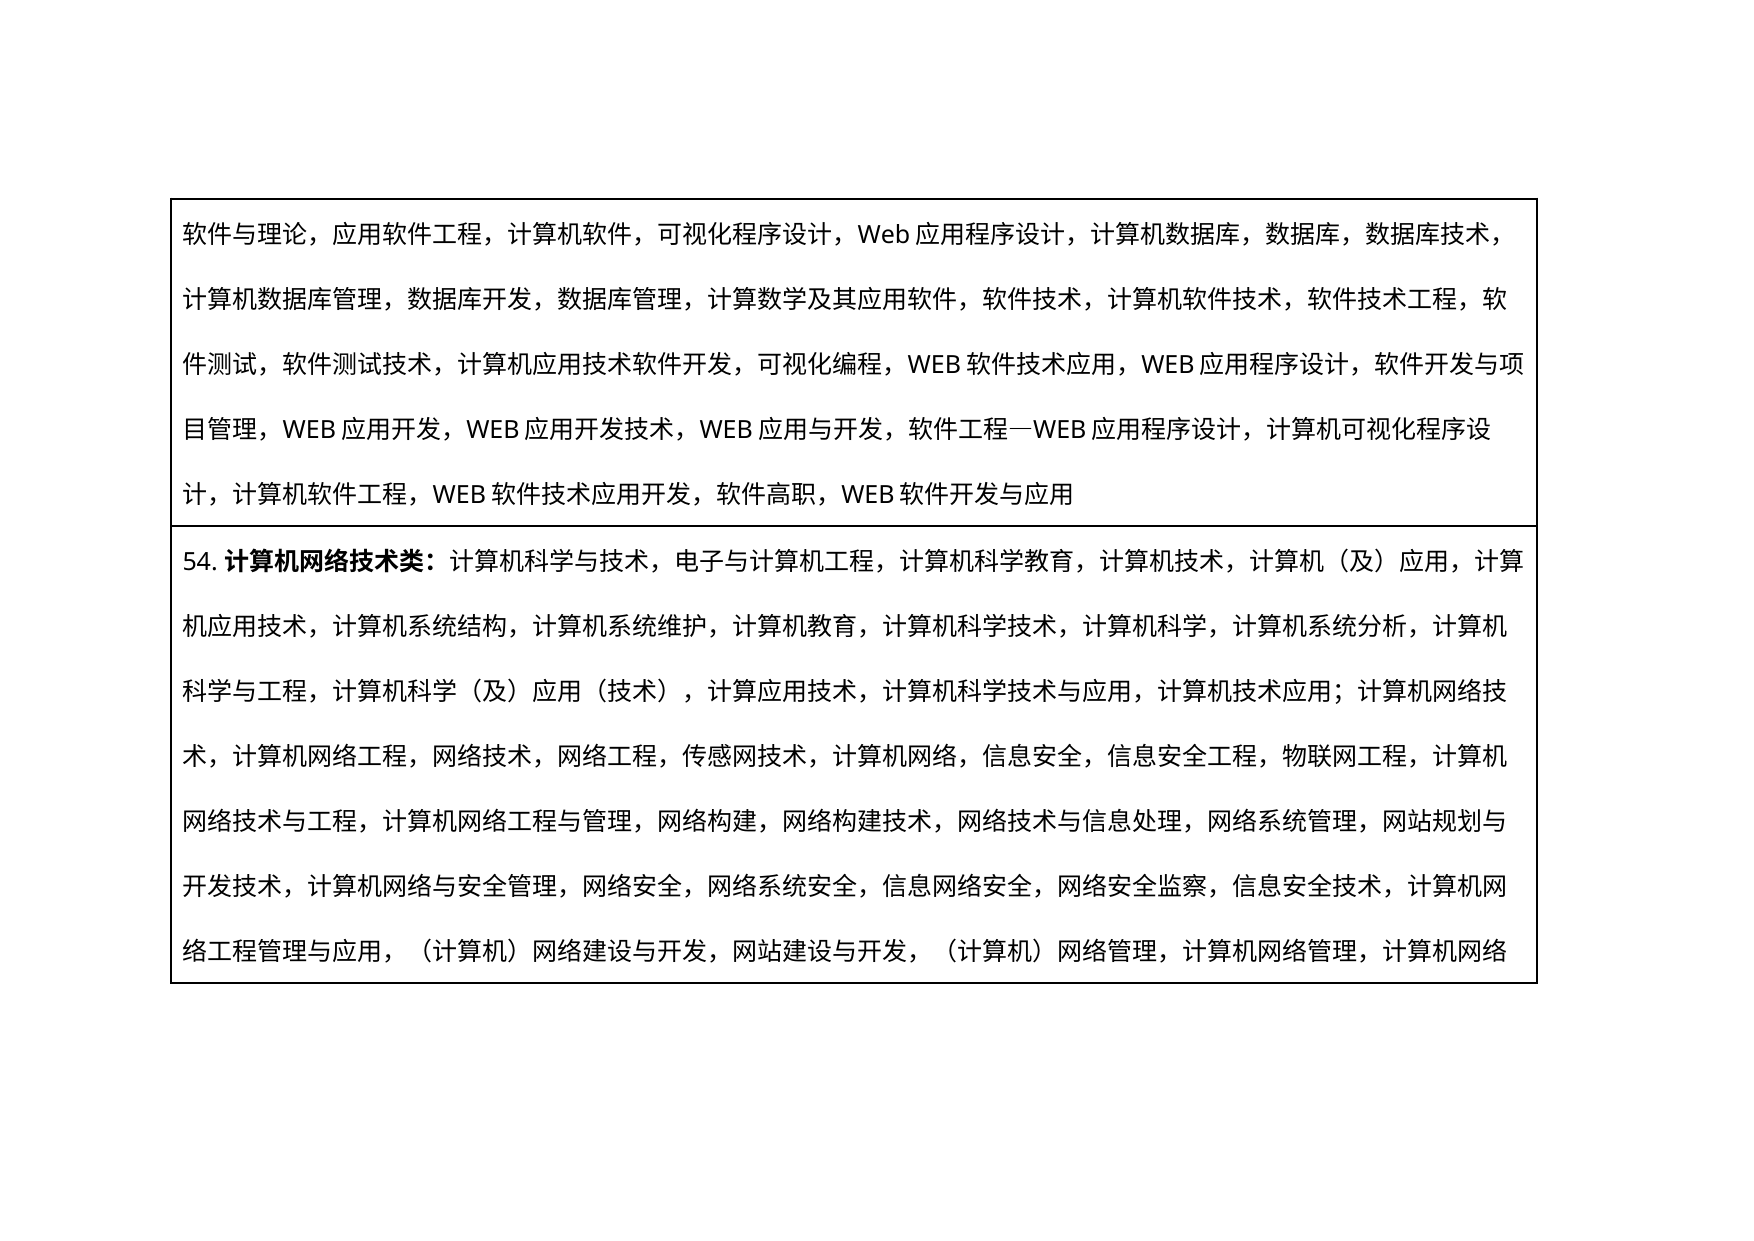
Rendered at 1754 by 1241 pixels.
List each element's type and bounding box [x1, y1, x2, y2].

table_cell [172, 200, 1536, 525]
table_cell [172, 527, 1536, 982]
